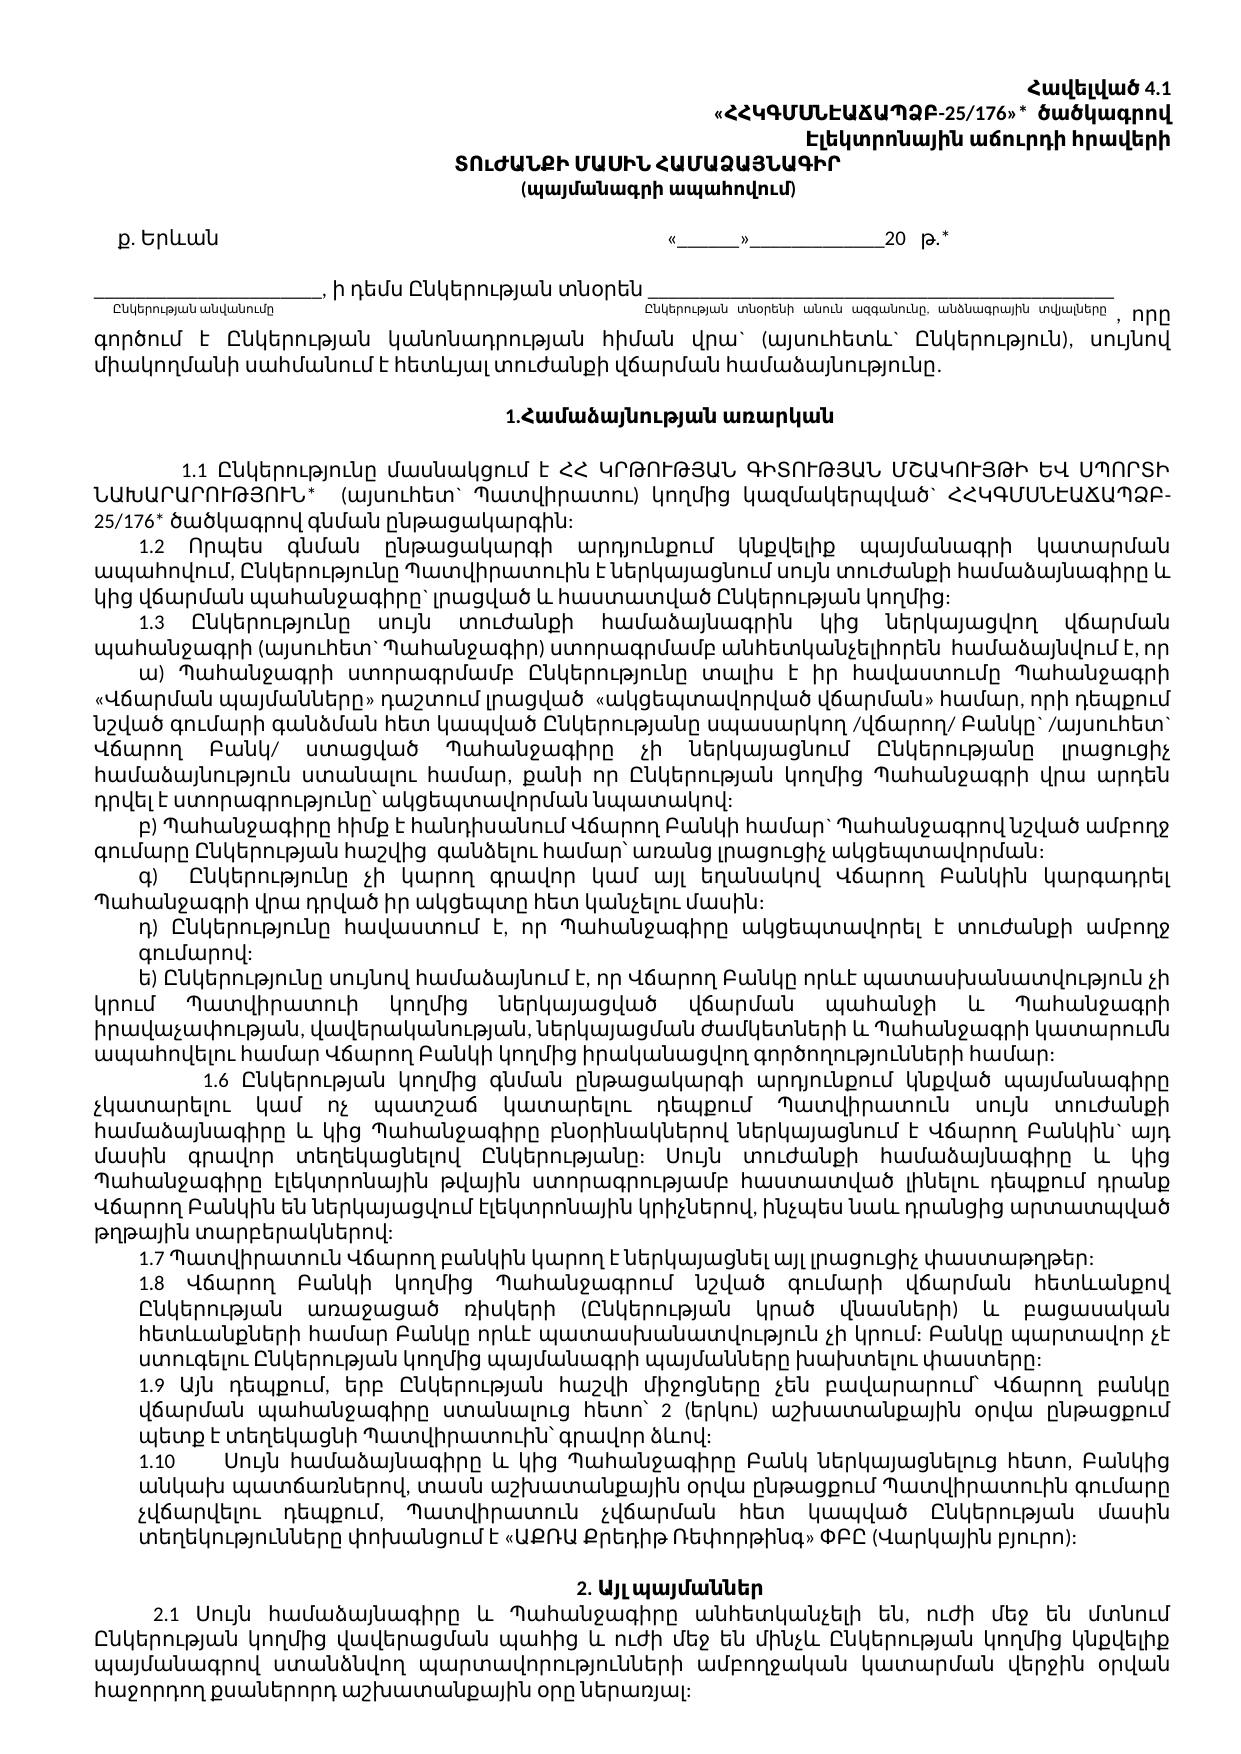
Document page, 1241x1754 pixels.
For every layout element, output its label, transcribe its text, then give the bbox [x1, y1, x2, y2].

text Ընկերության անվանումը Ընկերության տնօրենի անուն ազգանունը, անձնագրային տվյալները , որը գործում է Ընկերության կանոնադրության հիման վրա` (այսուհետև` Ընկերություն), սույնով միակողմանի սահմանում է հետևյալ տուժանքի վճարման համաձայնությունը. [94, 301, 1171, 377]
text 1.6 Ընկերության կողմից գնման ընթացակարգի արդյունքում կնքված պայմանագիրը չկատարելու կամ ոչ պատշաճ կատարելու դեպքում Պատվիրատուն սույն տուժանքի համաձայնագիրը և կից Պահանջագիրը բնօրինակներով ներկայացնում է Վճարող Բանկին` այդ մասին գրավոր տեղեկացնելով Ընկերությանը: Սույն տուժանքի համաձայնագիրը և կից Պահանջագիրը էլեկտրոնային թվային ստորագրությամբ հաստատված լինելու դեպքում դրանք Վճարող Բանկին են ներկայացվում էլեկտրոնային կրիչներով, ինչպես նաև դրանցից արտատպված թղթային տարբերակներով: [94, 1067, 1171, 1245]
text 2. Այլ պայմաններ [169, 1575, 1171, 1601]
text (պայմանագրի ապահովում) [94, 177, 1171, 199]
text ե) Ընկերությունը սույնով համաձայնում է, որ Վճարող Բանկը որևէ պատասխանատվություն չի կրում Պատվիրատուի կողմից ներկայացված վճարման պահանջի և Պահանջագրի իրավաչափության, վավերականության, ներկայացման ժամկետների և Պահանջագրի կատարումն ապահովելու համար Վճարող Բանկի կողմից իրականացվող գործողությունների համար: [94, 965, 1171, 1067]
text 1.8 Վճարող Բանկի կողմից Պահանջագրում նշված գումարի վճարման հետևանքով Ընկերության առաջացած ռիսկերի (Ընկերության կրած վնասների) և բացասական հետևանքների համար Բանկը որևէ պատասխանատվություն չի կրում: Բանկը պարտավոր չէ ստուգելու Ընկերության կողմից պայմանագրի պայմանները խախտելու փաստերը: [138, 1270, 1171, 1372]
text 1.Համաձայնության առարկան [169, 403, 1171, 428]
text գ) Ընկերությունը չի կարող գրավոր կամ այլ եղանակով Վճարող Բանկին կարգադրել Պահանջագրի վրա դրված իր ակցեպտը հետ կանչելու մասին: [94, 864, 1171, 914]
text 1.7 Պատվիրատուն Վճարող բանկին կարող է ներկայացնել այլ լրացուցիչ փաստաթղթեր: [138, 1245, 1171, 1270]
text ______________________, ի դեմս Ընկերության տնօրեն _____________________________________________ [94, 276, 1171, 301]
text ՏՈւԺԱՆՔԻ ՄԱՍԻՆ ՀԱՄԱՁԱՅՆԱԳԻՐ [94, 151, 1171, 177]
text «ՀՀԿԳՄՍՆԷԱՃԱՊՁԲ-25/176»* ծածկագրով [94, 100, 1171, 126]
text Հավելված 4.1 [94, 75, 1171, 100]
text 2.1 Սույն համաձայնագիրը և Պահանջագիրը անհետկանչելի են, ուժի մեջ են մտնում Ընկերության կողմից վավերացման պահից և ուժի մեջ են մինչև Ընկերության կողմից կնքվելիք պայմանագրով ստանձնվող պարտավորությունների ամբողջական կատարման վերջին օրվան հաջորդող քսաներորդ աշխատանքային օրը ներառյալ: [94, 1601, 1171, 1702]
text Էլեկտրոնային աճուրդի հրավերի [94, 126, 1171, 151]
text ք. Երևան «______»_____________20 թ.* [94, 225, 1171, 250]
text 1.3 Ընկերությունը սույն տուժանքի համաձայնագրին կից ներկայացվող վճարման պահանջագրի (այսուհետ` Պահանջագիր) ստորագրմամբ անհետկանչելիորեն համաձայնվում է, որ [94, 609, 1171, 660]
text ա) Պահանջագրի ստորագրմամբ Ընկերությունը տալիս է իր հավաստումը Պահանջագրի «Վճարման պայմանները» դաշտում լրացված «ակցեպտավորված վճարման» համար, որի դեպքում նշված գումարի գանձման հետ կապված Ընկերությանը սպասարկող /վճարող/ Բանկը` /այսուհետ` Վճարող Բանկ/ ստացված Պահանջագիրը չի ներկայացնում Ընկերությանը լրացուցիչ համաձայնություն ստանալու համար, քանի որ Ընկերության կողմից Պահանջագրի վրա արդեն դրվել է ստորագրությունը՝ ակցեպտավորման նպատակով: [94, 660, 1171, 813]
text բ) Պահանջագիրը հիմք է հանդիսանում Վճարող Բանկի համար` Պահանջագրով նշված ամբողջ գումարը Ընկերության հաշվից գանձելու համար՝ առանց լրացուցիչ ակցեպտավորման: [94, 813, 1171, 864]
text 1.9 Այն դեպքում, երբ Ընկերության հաշվի միջոցները չեն բավարարում՝ Վճարող բանկը վճարման պահանջագիրը ստանալուց հետո՝ 2 (երկու) աշխատանքային օրվա ընթացքում պետք է տեղեկացնի Պատվիրատուին՝ գրավոր ձևով: [138, 1372, 1171, 1448]
text 1.2 Որպես գնման ընթացակարգի արդյունքում կնքվելիք պայմանագրի կատարման ապահովում, Ընկերությունը Պատվիրատուին է ներկայացնում սույն տուժանքի համաձայնագիրը և կից վճարման պահանջագիրը` լրացված և հաստատված Ընկերության կողմից: [94, 533, 1171, 609]
text 1.1 Ընկերությունը մասնակցում է ՀՀ ԿՐԹՈՒԹՅԱՆ ԳԻՏՈՒԹՅԱՆ ՄՇԱԿՈՒՅԹԻ ԵՎ ՍՊՈՐՏԻ ՆԱԽԱՐԱՐՈՒԹՅՈՒՆ* (այսուհետ` Պատվիրատու) կողմից կազմակերպված` ՀՀԿԳՄՍՆԷԱՃԱՊՁԲ-25/176* ծածկագրով գնման ընթացակարգին: [94, 457, 1171, 533]
text 1.10 Սույն համաձայնագիրը և կից Պահանջագիրը Բանկ ներկայացնելուց հետո, Բանկից անկախ պատճառներով, տասն աշխատանքային օրվա ընթացքում Պատվիրատուին գումարը չվճարվելու դեպքում, Պատվիրատուն չվճարման հետ կապված Ընկերության մասին տեղեկությունները փոխանցում է «ԱՔՌԱ Քրեդիթ Ռեփորթինգ» ՓԲԸ (Վարկային բյուրո): [138, 1448, 1171, 1550]
text դ) Ընկերությունը հավաստում է, որ Պահանջագիրը ակցեպտավորել է տուժանքի ամբողջ գումարով: [138, 914, 1171, 965]
